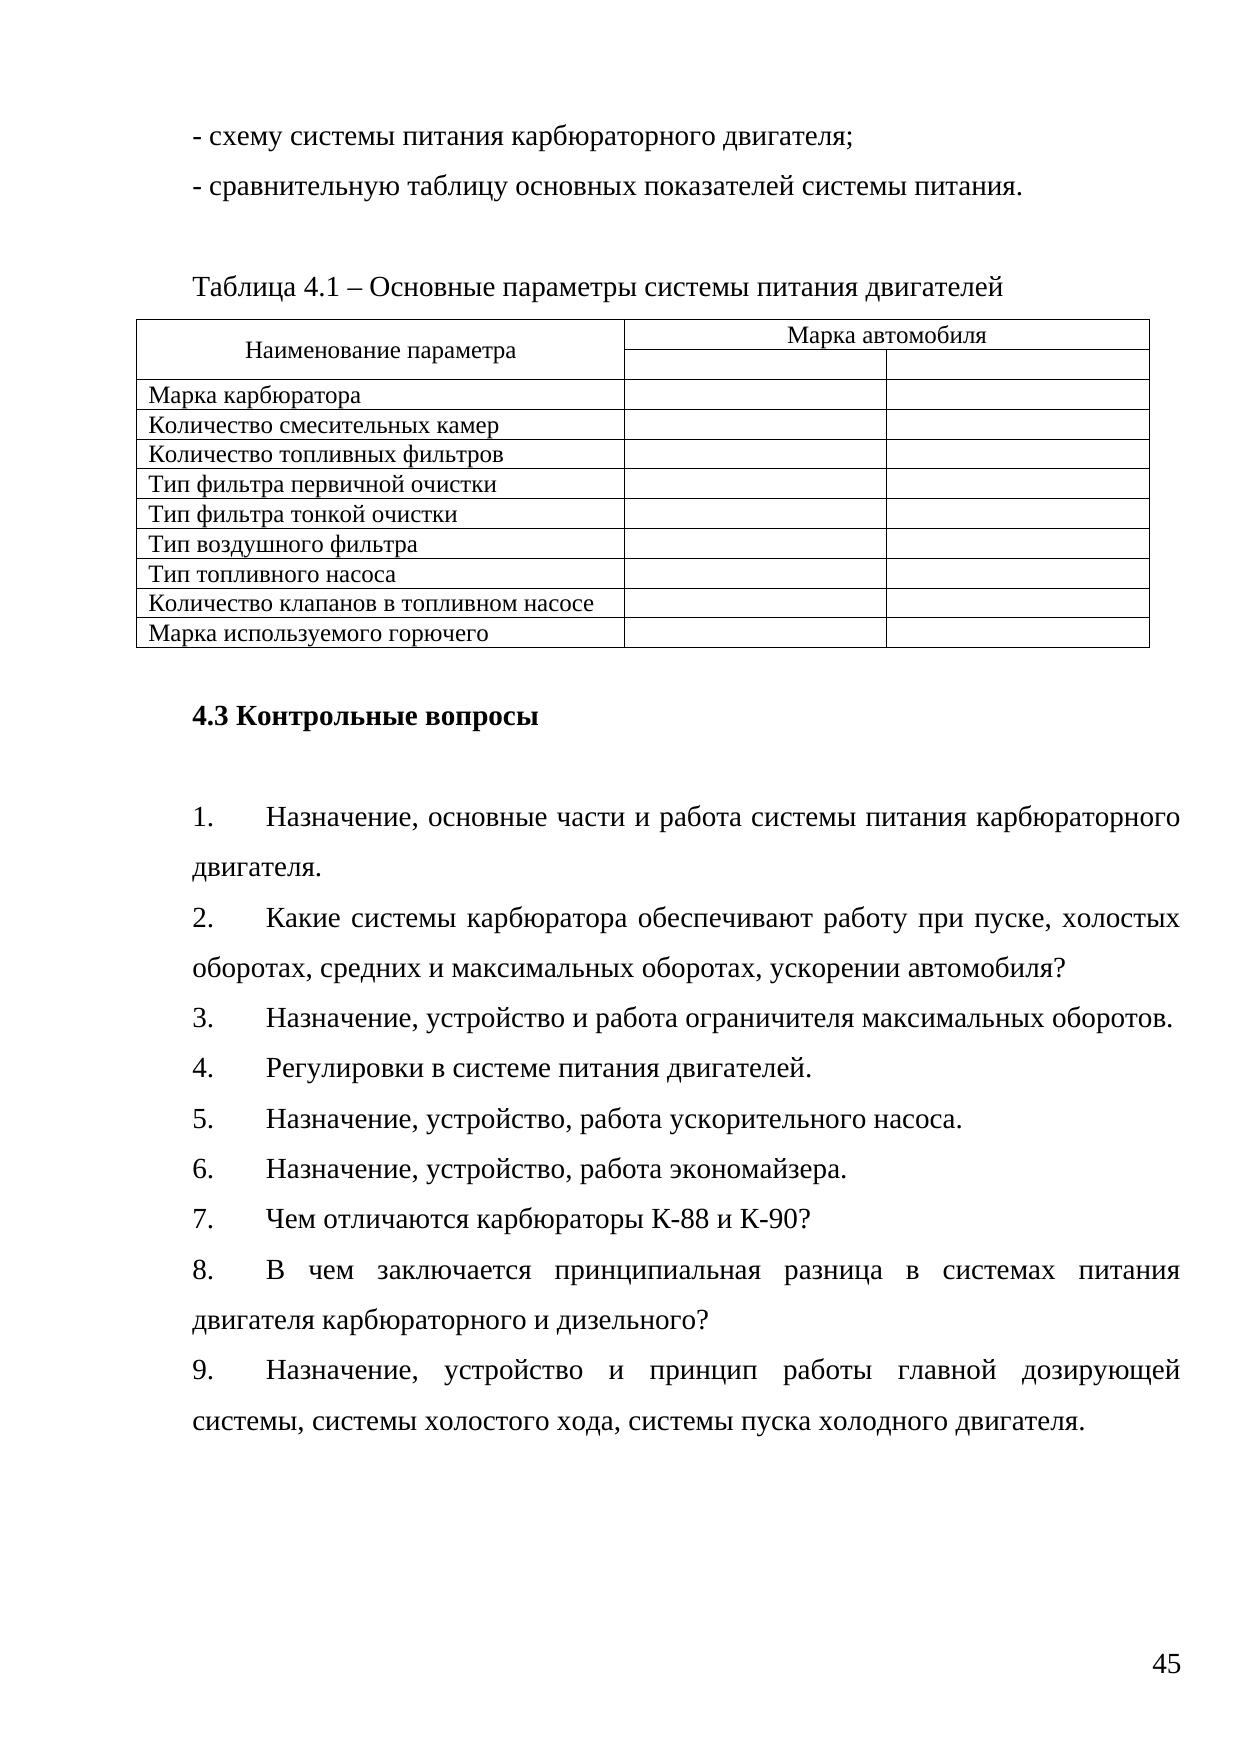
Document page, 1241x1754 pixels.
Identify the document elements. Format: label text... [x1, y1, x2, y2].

table_cell Количество смесительных камер [137, 410, 624, 438]
table_cell [625, 410, 886, 438]
list Какие системы карбюратора обеспечивают работу при пуске, холостых оборотах, средних и максимальных оборотах, ускорении автомобиля? [192, 900, 1181, 983]
table_header Наименование параметра [137, 320, 624, 379]
table_cell [887, 618, 1149, 647]
table_cell [887, 529, 1149, 558]
list Назначение, устройство и работа ограничителя максимальных оборотов. [192, 1000, 1181, 1034]
table_cell [625, 618, 886, 647]
list Регулировки в системе питания двигателей. [192, 1051, 1181, 1084]
table_cell [887, 589, 1149, 617]
text Таблица 4.1 – Основные параметры системы питания двигателей [118, 269, 1181, 303]
table_cell Марка карбюратора [137, 380, 624, 409]
table_cell Тип фильтра первичной очистки [137, 469, 624, 498]
list В чем заключается принципиальная разница в системах питания двигателя карбюраторного и дизельного? [192, 1252, 1181, 1336]
table_header Марка автомобиля [625, 320, 1149, 349]
table_cell Количество клапанов в топливном насосе [137, 589, 624, 617]
list Назначение, устройство и принцип работы главной дозирующей системы, системы холостого хода, системы пуска холодного двигателя. [192, 1352, 1181, 1436]
table_cell Тип воздушного фильтра [137, 529, 624, 558]
table_cell Марка используемого горючего [137, 618, 624, 647]
list Назначение, устройство, работа экономайзера. [192, 1151, 1181, 1185]
table_cell [625, 350, 886, 379]
subtitle Контрольные вопросы [118, 698, 1181, 732]
table_cell [625, 380, 886, 409]
table_cell [625, 529, 886, 558]
table_cell [625, 589, 886, 617]
table_cell [625, 499, 886, 528]
list Назначение, устройство, работа ускорительного насоса. [192, 1101, 1181, 1134]
text - схему системы питания карбюраторного двигателя; [118, 118, 1181, 152]
table_cell Тип топливного насоса [137, 559, 624, 587]
table_cell [887, 559, 1149, 587]
list Чем отличаются карбюраторы К-88 и К-90? [192, 1202, 1181, 1235]
table_cell [887, 499, 1149, 528]
table_cell [625, 440, 886, 468]
table_cell [887, 469, 1149, 498]
list Назначение, основные части и работа системы питания карбюраторного двигателя. [192, 799, 1181, 883]
table_cell [887, 380, 1149, 409]
table_cell [887, 410, 1149, 438]
table_cell [625, 469, 886, 498]
text - сравнительную таблицу основных показателей системы питания. [118, 168, 1181, 202]
table_cell Тип фильтра тонкой очистки [137, 499, 624, 528]
table_cell Количество топливных фильтров [137, 440, 624, 468]
table_cell [887, 440, 1149, 468]
table_cell [625, 559, 886, 587]
table_cell [887, 350, 1149, 379]
